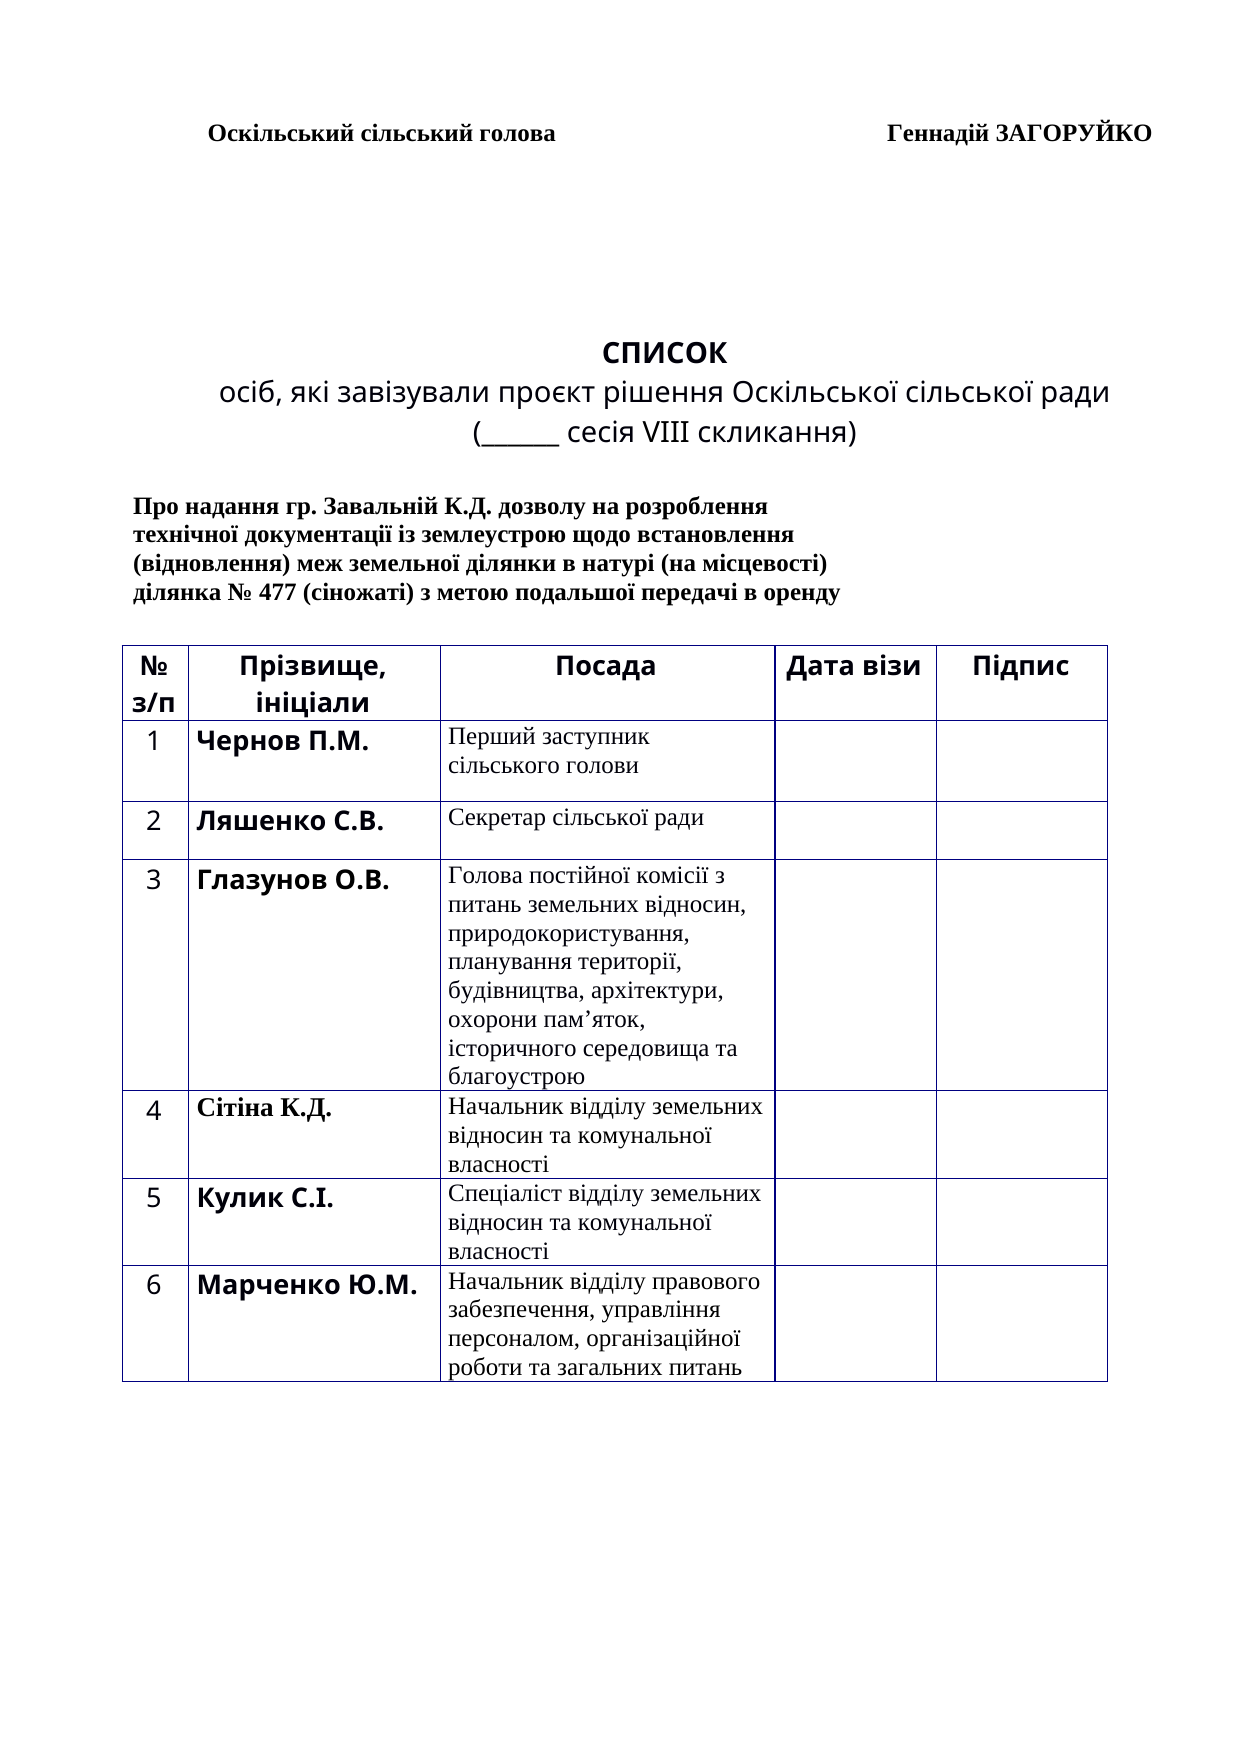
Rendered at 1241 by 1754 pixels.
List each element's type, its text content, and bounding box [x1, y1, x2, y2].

table_cell [937, 721, 1107, 801]
table_cell [776, 1091, 936, 1177]
table_cell [937, 802, 1107, 859]
table_cell [776, 802, 936, 859]
text осіб, які завізували проєкт рішення Оскільської сільської ради [133, 372, 1196, 411]
table_cell 5 [123, 1179, 188, 1265]
table_cell 4 [123, 1091, 188, 1177]
table_cell Чернов П.М. [189, 721, 440, 801]
table_cell Секретар сільської ради [441, 802, 774, 859]
table_header № з/п [123, 646, 188, 720]
table_header Дата візи [776, 646, 936, 720]
table_cell Голова постійної комісії з питань земельних відносин, природокористування, планування території, будівництва, архітектури, охорони пам’яток, історичного середовища та благоустрою [441, 860, 774, 1090]
table_cell [776, 860, 936, 1090]
table_cell Марченко Ю.М. [189, 1266, 440, 1381]
table_cell 3 [123, 860, 188, 1090]
table_cell Сітіна К.Д. [189, 1091, 440, 1177]
table_header Підпис [937, 646, 1107, 720]
table_cell Начальник відділу земельних відносин та комунальної власності [441, 1091, 774, 1177]
text (відновлення) меж земельної ділянки в натурі (на місцевості) [133, 548, 1196, 577]
table_cell [937, 860, 1107, 1090]
text СПИСОК [133, 332, 1196, 372]
table_cell [937, 1266, 1107, 1381]
text Про надання гр. Завальній К.Д. дозволу на розроблення [133, 491, 1196, 519]
table_cell [937, 1091, 1107, 1177]
table_cell Кулик С.І. [189, 1179, 440, 1265]
table_cell Начальник відділу правового забезпечення, управління персоналом, організаційної роботи та загальних питань [441, 1266, 774, 1381]
table_cell [776, 721, 936, 801]
text (______ сесія VІІІ скликання) [133, 411, 1196, 451]
table_cell [776, 1179, 936, 1265]
text Оскільський сільський голова Геннадій ЗАГОРУЙКО [133, 118, 1196, 147]
table_cell Спеціаліст відділу земельних відносин та комунальної власності [441, 1179, 774, 1265]
table_cell Перший заступник сільського голови [441, 721, 774, 801]
text ділянка № 477 (сіножаті) з метою подальшої передачі в оренду [133, 577, 1196, 606]
table_cell Глазунов О.В. [189, 860, 440, 1090]
table_header Прізвище, ініціали [189, 646, 440, 720]
table_cell 1 [123, 721, 188, 801]
text технічної документації із землеустрою щодо встановлення [133, 519, 1196, 548]
table_cell [937, 1179, 1107, 1265]
table_cell 6 [123, 1266, 188, 1381]
table_header Посада [441, 646, 774, 720]
table_cell Ляшенко С.В. [189, 802, 440, 859]
table_cell 2 [123, 802, 188, 859]
table_cell [776, 1266, 936, 1381]
